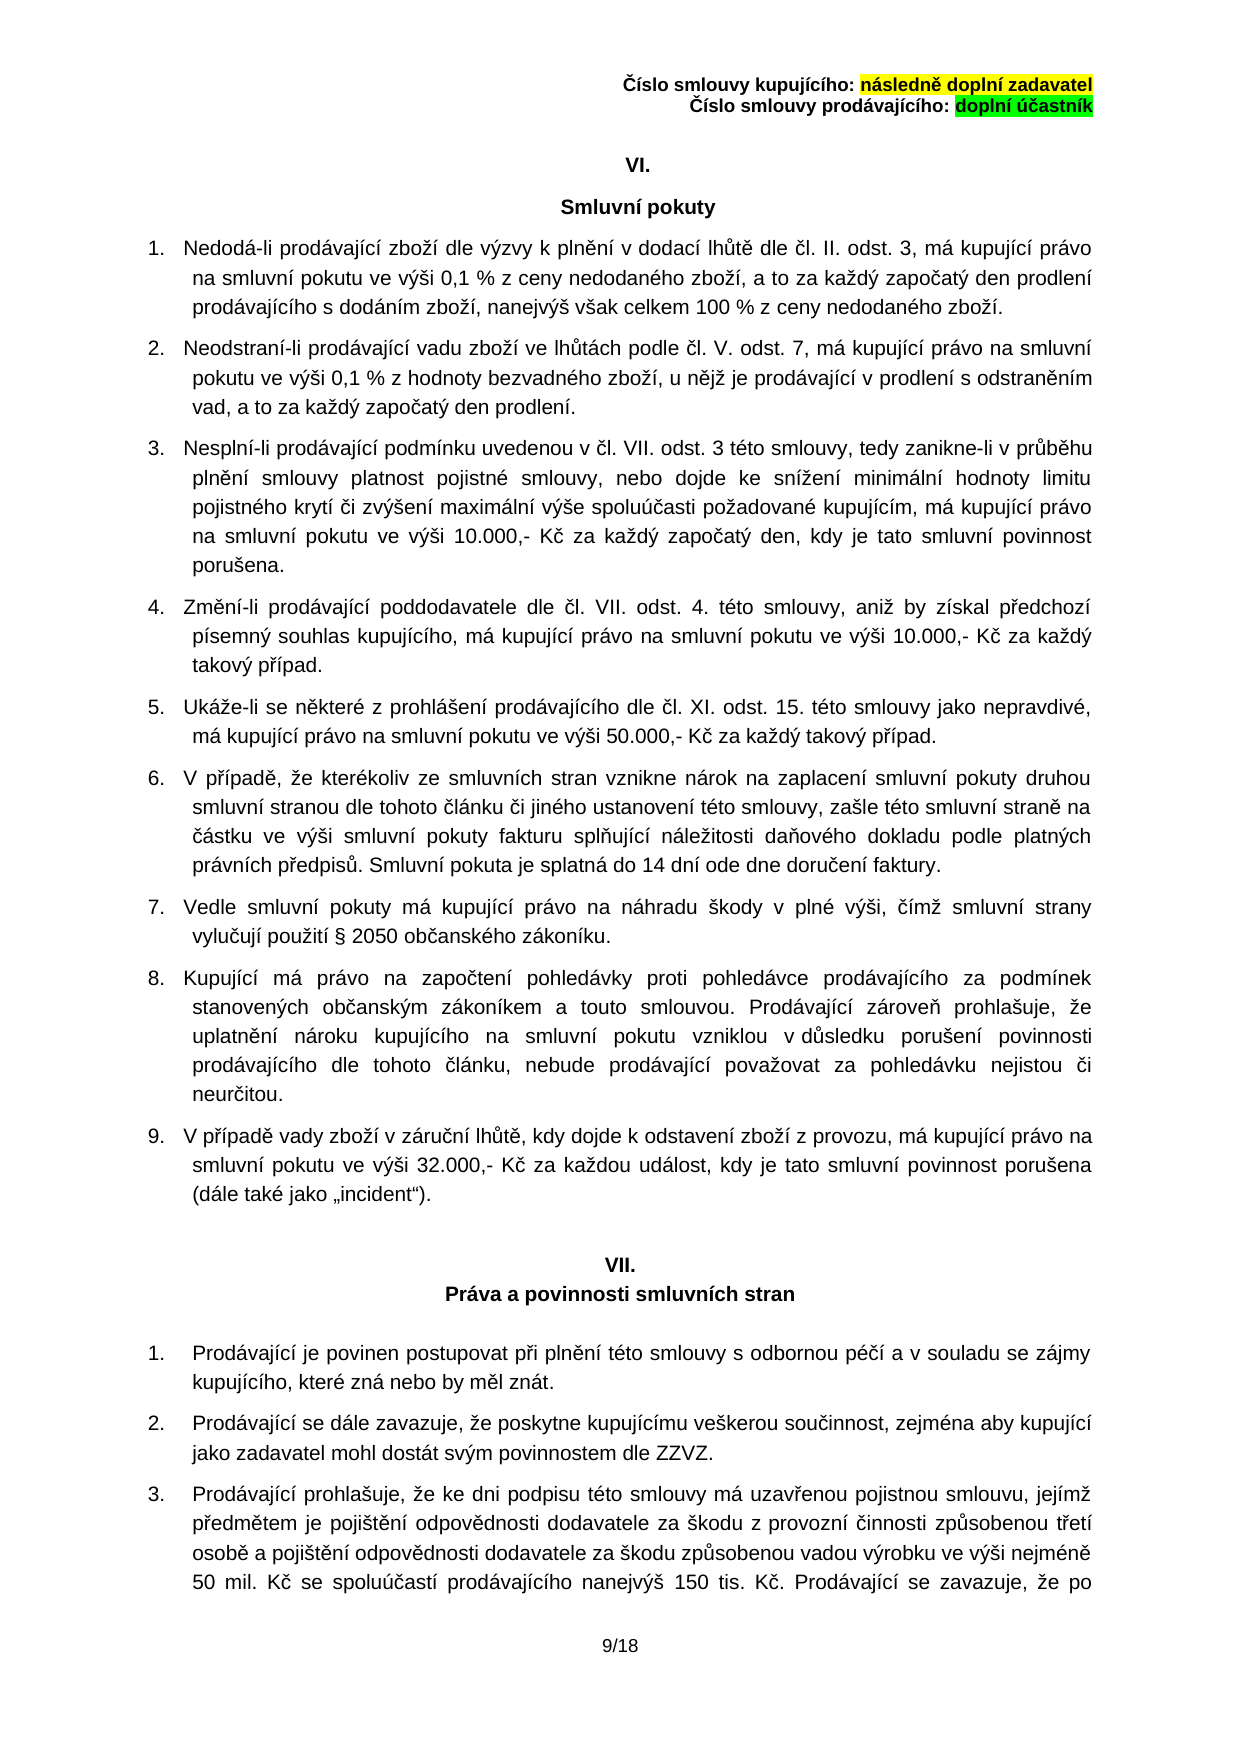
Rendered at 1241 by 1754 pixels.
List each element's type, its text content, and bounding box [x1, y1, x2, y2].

list Vedle smluvní pokuty má kupující právo na náhradu škody v plné výši, čímž smluvní strany vylučují použití § 2050 občanského zákoníku. [148, 889, 1093, 948]
text Smluvní pokuty [183, 189, 1093, 218]
list Prodávající je povinen postupovat při plnění této smlouvy s odbornou péčí a v souladu se zájmy kupujícího, které zná nebo by měl znát. [148, 1335, 1093, 1393]
list Kupující má právo na započtení pohledávky proti pohledávce prodávajícího za podmínek stanovených občanským zákoníkem a touto smlouvou. Prodávající zároveň prohlašuje, že uplatnění nároku kupujícího na smluvní pokutu vzniklou v důsledku porušení povinnosti prodávajícího dle tohoto článku, nebude prodávající považovat za pohledávku nejistou či neurčitou. [148, 960, 1093, 1106]
text VII. [148, 1248, 1093, 1277]
list Ukáže-li se některé z prohlášení prodávajícího dle čl. XI. odst. 15. této smlouvy jako nepravdivé, má kupující právo na smluvní pokutu ve výši 50.000,- Kč za každý takový případ. [148, 689, 1093, 748]
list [148, 1477, 1093, 1593]
list V případě, že kterékoliv ze smluvních stran vznikne nárok na zaplacení smluvní pokuty druhou smluvní stranou dle tohoto článku či jiného ustanovení této smlouvy, zašle této smluvní straně na částku ve výši smluvní pokuty fakturu splňující náležitosti daňového dokladu podle platných právních předpisů. Smluvní pokuta je splatná do 14 dní ode dne doručení faktury. [148, 760, 1093, 877]
list Neodstraní-li prodávající vadu zboží ve lhůtách podle čl. V. odst. 7, má kupující právo na smluvní pokutu ve výši 0,1 % z hodnoty bezvadného zboží, u nějž je prodávající v prodlení s odstraněním vad, a to za každý započatý den prodlení. [148, 331, 1093, 418]
text Práva a povinnosti smluvních stran [148, 1277, 1093, 1306]
list Prodávající se dále zavazuje, že poskytne kupujícímu veškerou součinnost, zejména aby kupující jako zadavatel mohl dostát svým povinnostem dle ZZVZ. [148, 1406, 1093, 1464]
list Změní-li prodávající poddodavatele dle čl. VII. odst. 4. této smlouvy, aniž by získal předchozí písemný souhlas kupujícího, má kupující právo na smluvní pokutu ve výši 10.000,- Kč za každý takový případ. [148, 589, 1093, 677]
text VI. [183, 148, 1093, 177]
list V případě vady zboží v záruční lhůtě, kdy dojde k odstavení zboží z provozu, má kupující právo na smluvní pokutu ve výši 32.000,- Kč za každou událost, kdy je tato smluvní povinnost porušena (dále také jako „incident“). [148, 1118, 1093, 1206]
list Nedodá-li prodávající zboží dle výzvy k plnění v dodací lhůtě dle čl. II. odst. 3, má kupující právo na smluvní pokutu ve výši 0,1 % z ceny nedodaného zboží, a to za každý započatý den prodlení prodávajícího s dodáním zboží, nanejvýš však celkem 100 % z ceny nedodaného zboží. [148, 231, 1093, 318]
list Nesplní-li prodávající podmínku uvedenou v čl. VII. odst. 3 této smlouvy, tedy zanikne-li v průběhu plnění smlouvy platnost pojistné smlouvy, nebo dojde ke snížení minimální hodnoty limitu pojistného krytí či zvýšení maximální výše spoluúčasti požadované kupujícím, má kupující právo na smluvní pokutu ve výši 10.000,- Kč za každý započatý den, kdy je tato smluvní povinnost porušena. [148, 431, 1093, 577]
